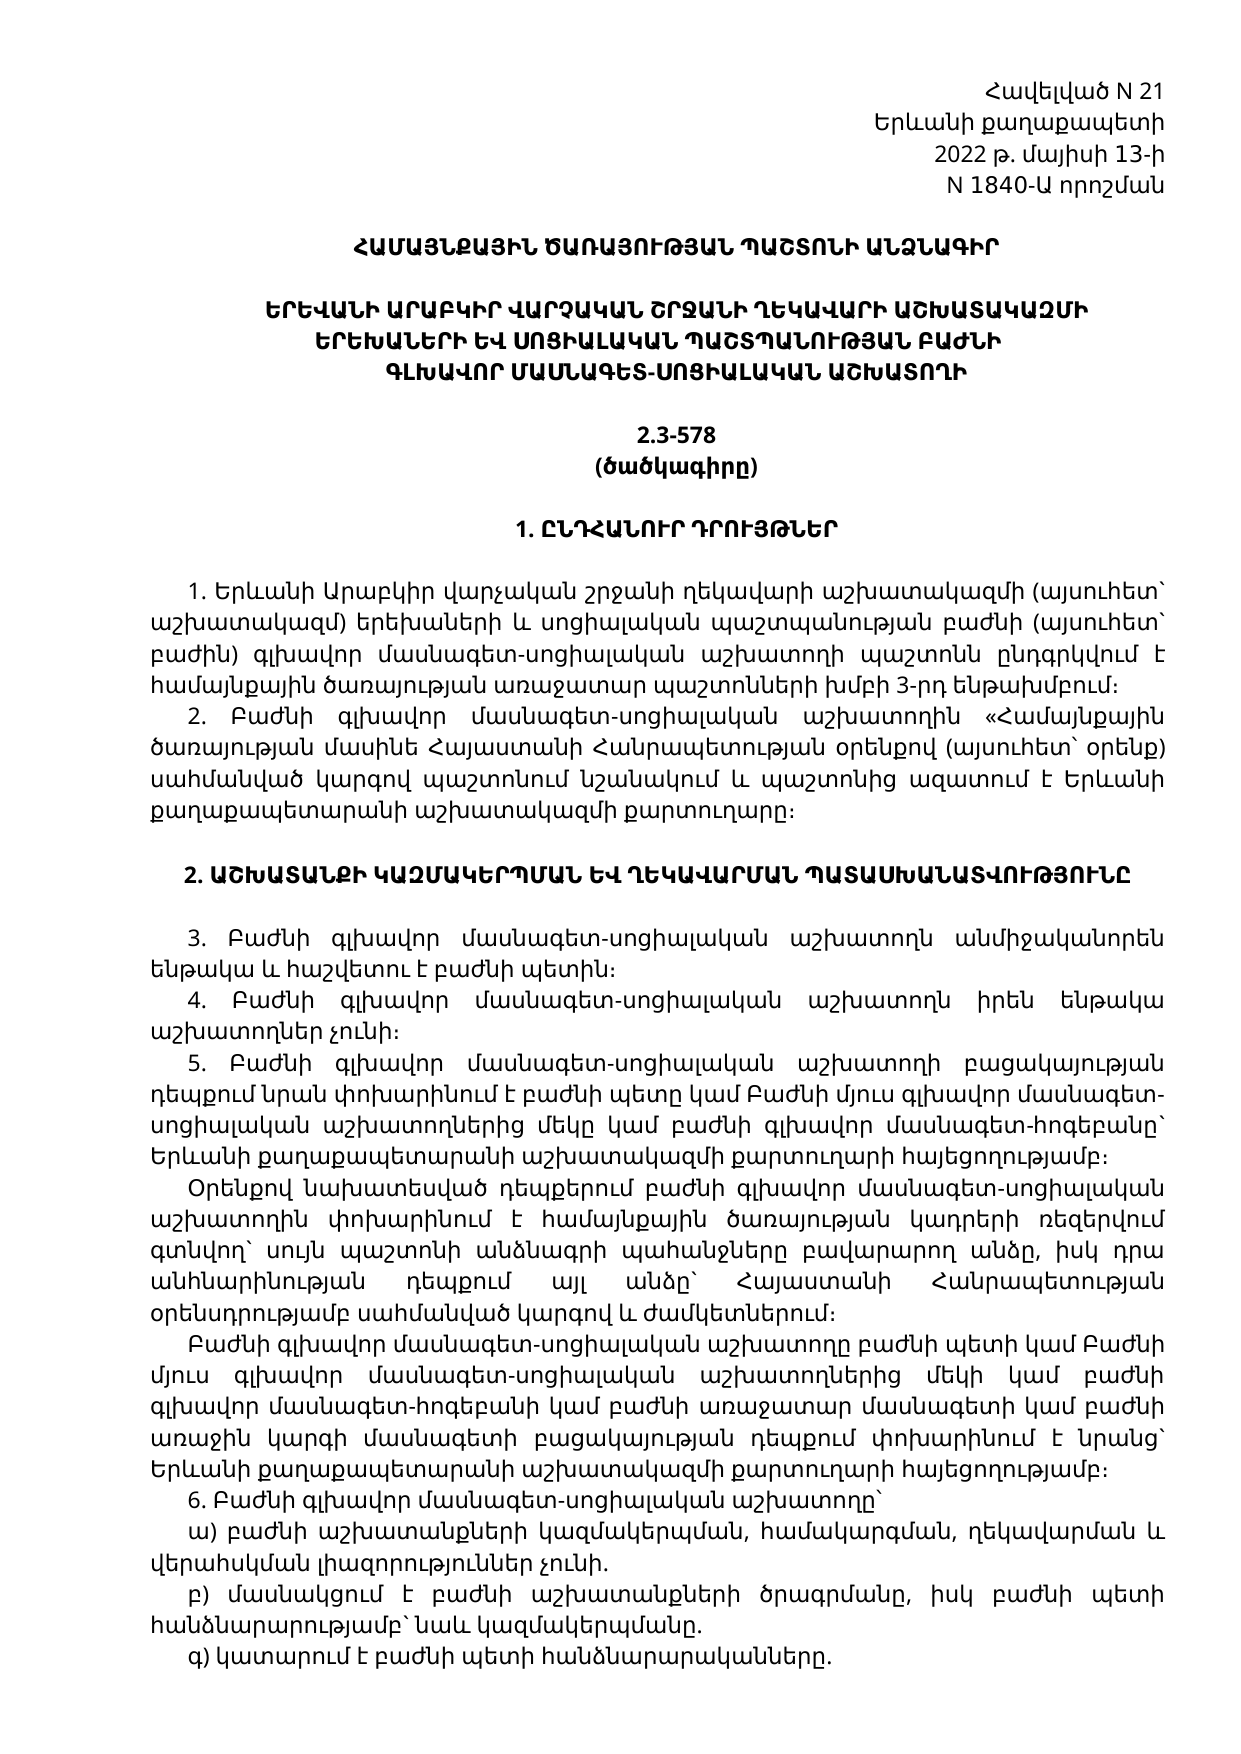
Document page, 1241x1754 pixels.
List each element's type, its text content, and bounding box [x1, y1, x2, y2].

text Երևանի քաղաքապետի [150, 106, 1165, 137]
text 5. Բաժնի գլխավոր մասնագետ-սոցիալական աշխատողի բացակայության դեպքում նրան փոխարինում է բաժնի պետը կամ Բաժնի մյուս գլխավոր մասնագետ-սոցիալական աշխատողներից մեկը կամ բաժնի գլխավոր մասնագետ-հոգեբանը` Երևանի քաղաքապետարանի աշխատակազմի քարտուղարի հայեցողությամբ։ [150, 1047, 1165, 1172]
text 1. ԸՆԴՀԱՆՈՒՐ ԴՐՈՒՅԹՆԵՐ [150, 512, 1165, 544]
text ՀԱՄԱՅՆՔԱՅԻՆ ԾԱՌԱՅՈՒԹՅԱՆ ՊԱՇՏՈՆԻ ԱՆՁՆԱԳԻՐ [150, 231, 1165, 262]
text ԳԼԽԱՎՈՐ ՄԱՍՆԱԳԵՏ-ՍՈՑԻԱԼԱԿԱՆ ԱՇԽԱՏՈՂԻ [150, 356, 1165, 387]
text N 1840-Ա որոշման [150, 169, 1165, 200]
text բ) մասնակցում է բաժնի աշխատանքների ծրագրմանը, իսկ բաժնի պետի հանձնարարությամբ` նաև կազմակերպմանը. [150, 1578, 1165, 1640]
text 2. Բաժնի գլխավոր մասնագետ-սոցիալական աշխատողին «Համայնքային ծառայության մասինե Հայաստանի Հանրապետության օրենքով (այսուհետ՝ օրենք) սահմանված կարգով պաշտոնում նշանակում և պաշտոնից ազատում է Երևանի քաղաքապետարանի աշխատակազմի քարտուղարը։ [150, 700, 1165, 825]
text 1. Երևանի Արաբկիր վարչական շրջանի ղեկավարի աշխատակազմի (այսուհետ` աշխատակազմ) երեխաների և սոցիալական պաշտպանության բաժնի (այսուհետ` բաժին) գլխավոր մասնագետ-սոցիալական աշխատողի պաշտոնն ընդգրկվում է համայնքային ծառայության առաջատար պաշտոնների խմբի 3-րդ ենթախմբում։ [150, 575, 1165, 700]
text 4. Բաժնի գլխավոր մասնագետ-սոցիալական աշխատողն իրեն ենթակա աշխատողներ չունի։ [150, 984, 1165, 1047]
text 2.3-578 [150, 419, 1165, 450]
text 3. Բաժնի գլխավոր մասնագետ-սոցիալական աշխատողն անմիջականորեն ենթակա և հաշվետու է բաժնի պետին։ [150, 922, 1165, 984]
text 2022 թ. մայիսի 13-ի [150, 137, 1165, 169]
text Բաժնի գլխավոր մասնագետ-սոցիալական աշխատողը բաժնի պետի կամ Բաժնի մյուս գլխավոր մասնագետ-սոցիալական աշխատողներից մեկի կամ բաժնի գլխավոր մասնագետ-հոգեբանի կամ բաժնի առաջատար մասնագետի կամ բաժնի առաջին կարգի մասնագետի բացակայության դեպքում փոխարինում է նրանց` Երևանի քաղաքապետարանի աշխատակազմի քարտուղարի հայեցողությամբ։ [150, 1328, 1165, 1484]
text գ) կատարում է բաժնի պետի հանձնարարականները. [150, 1640, 1165, 1672]
text 2. ԱՇԽԱՏԱՆՔԻ ԿԱԶՄԱԿԵՐՊՄԱՆ ԵՎ ՂԵԿԱՎԱՐՄԱՆ ՊԱՏԱՍԽԱՆԱՏՎՈՒԹՅՈՒՆԸ [150, 859, 1165, 890]
text ա) բաժնի աշխատանքների կազմակերպման, համակարգման, ղեկավարման և վերահսկման լիազորություններ չունի. [150, 1515, 1165, 1578]
text 6. Բաժնի գլխավոր մասնագետ-սոցիալական աշխատողը՝ [150, 1484, 1165, 1515]
text Օրենքով նախատեսված դեպքերում բաժնի գլխավոր մասնագետ-սոցիալական աշխատողին փոխարինում է համայնքային ծառայության կադրերի ռեզերվում գտնվող` սույն պաշտոնի անձնագրի պահանջները բավարարող անձը, իսկ դրա անհնարինության դեպքում այլ անձը` Հայաստանի Հանրապետության օրենսդրությամբ սահմանված կարգով և ժամկետներում։ [150, 1172, 1165, 1328]
text Հավելված N 21 [150, 75, 1165, 106]
text (ծածկագիրը) [150, 450, 1165, 481]
text ԵՐԵՎԱՆԻ ԱՐԱԲԿԻՐ ՎԱՐՉԱԿԱՆ ՇՐՋԱՆԻ ՂԵԿԱՎԱՐԻ ԱՇԽԱՏԱԿԱԶՄԻ ԵՐԵԽԱՆԵՐԻ ԵՎ ՍՈՑԻԱԼԱԿԱՆ ՊԱՇՏՊԱՆՈՒԹՅԱՆ ԲԱԺՆԻ [150, 294, 1165, 356]
